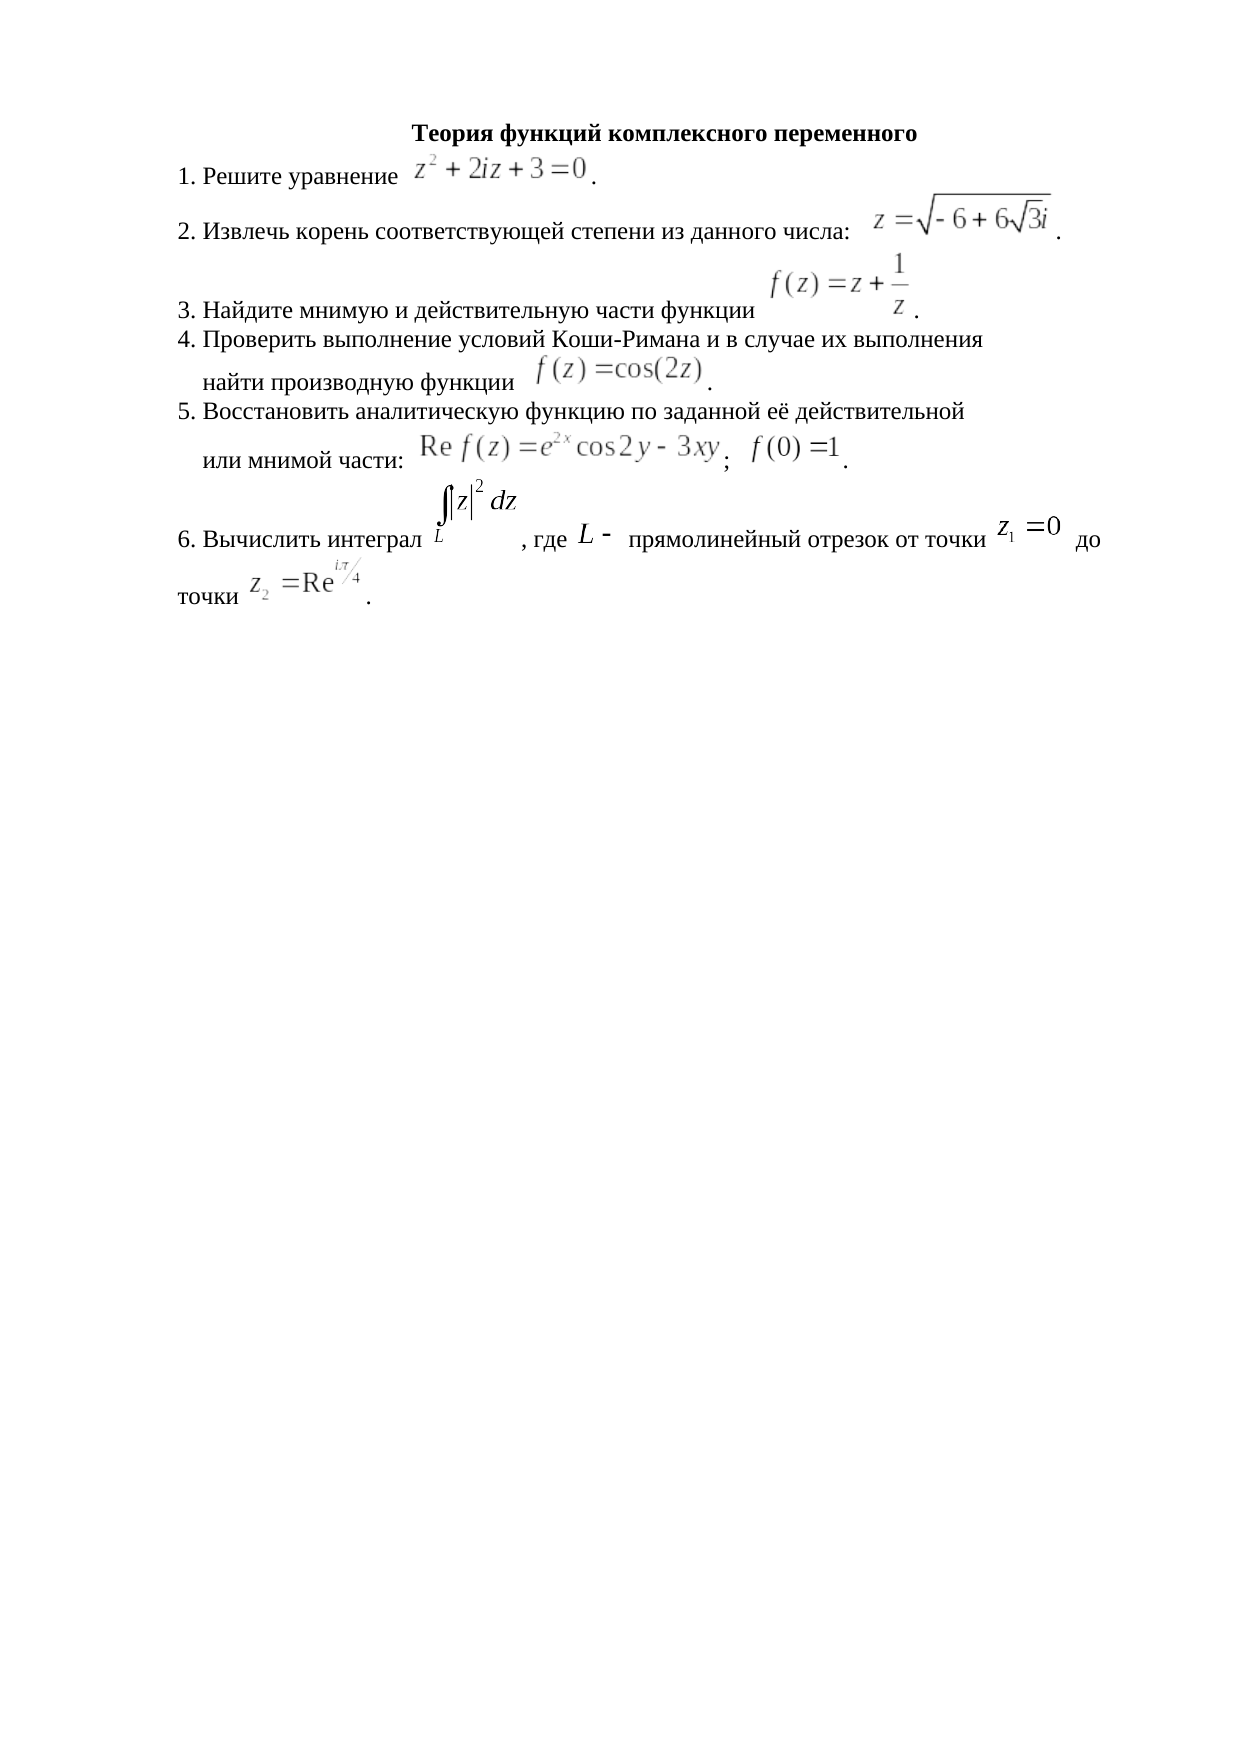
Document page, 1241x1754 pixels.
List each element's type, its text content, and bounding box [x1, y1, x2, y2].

text 3. Найдите мнимую и действительную части функции . [177, 245, 1152, 324]
text 1. Решите уравнение . [177, 147, 1152, 190]
text 2. Извлечь корень соответствующей степени из данного числа: . [177, 190, 1152, 245]
text найти производную функции . [177, 353, 1152, 396]
text Теория функций комплексного переменного [177, 118, 1152, 147]
text 5. Восстановить аналитическую функцию по заданной её действительной [177, 396, 1152, 424]
text 4. Проверить выполнение условий Коши-Римана и в случае их выполнения [177, 324, 1152, 353]
text 6. Вычислить интеграл , где прямолинейный отрезок от точки до точки . [177, 474, 1158, 609]
text или мнимой части: ; . [177, 424, 1152, 474]
